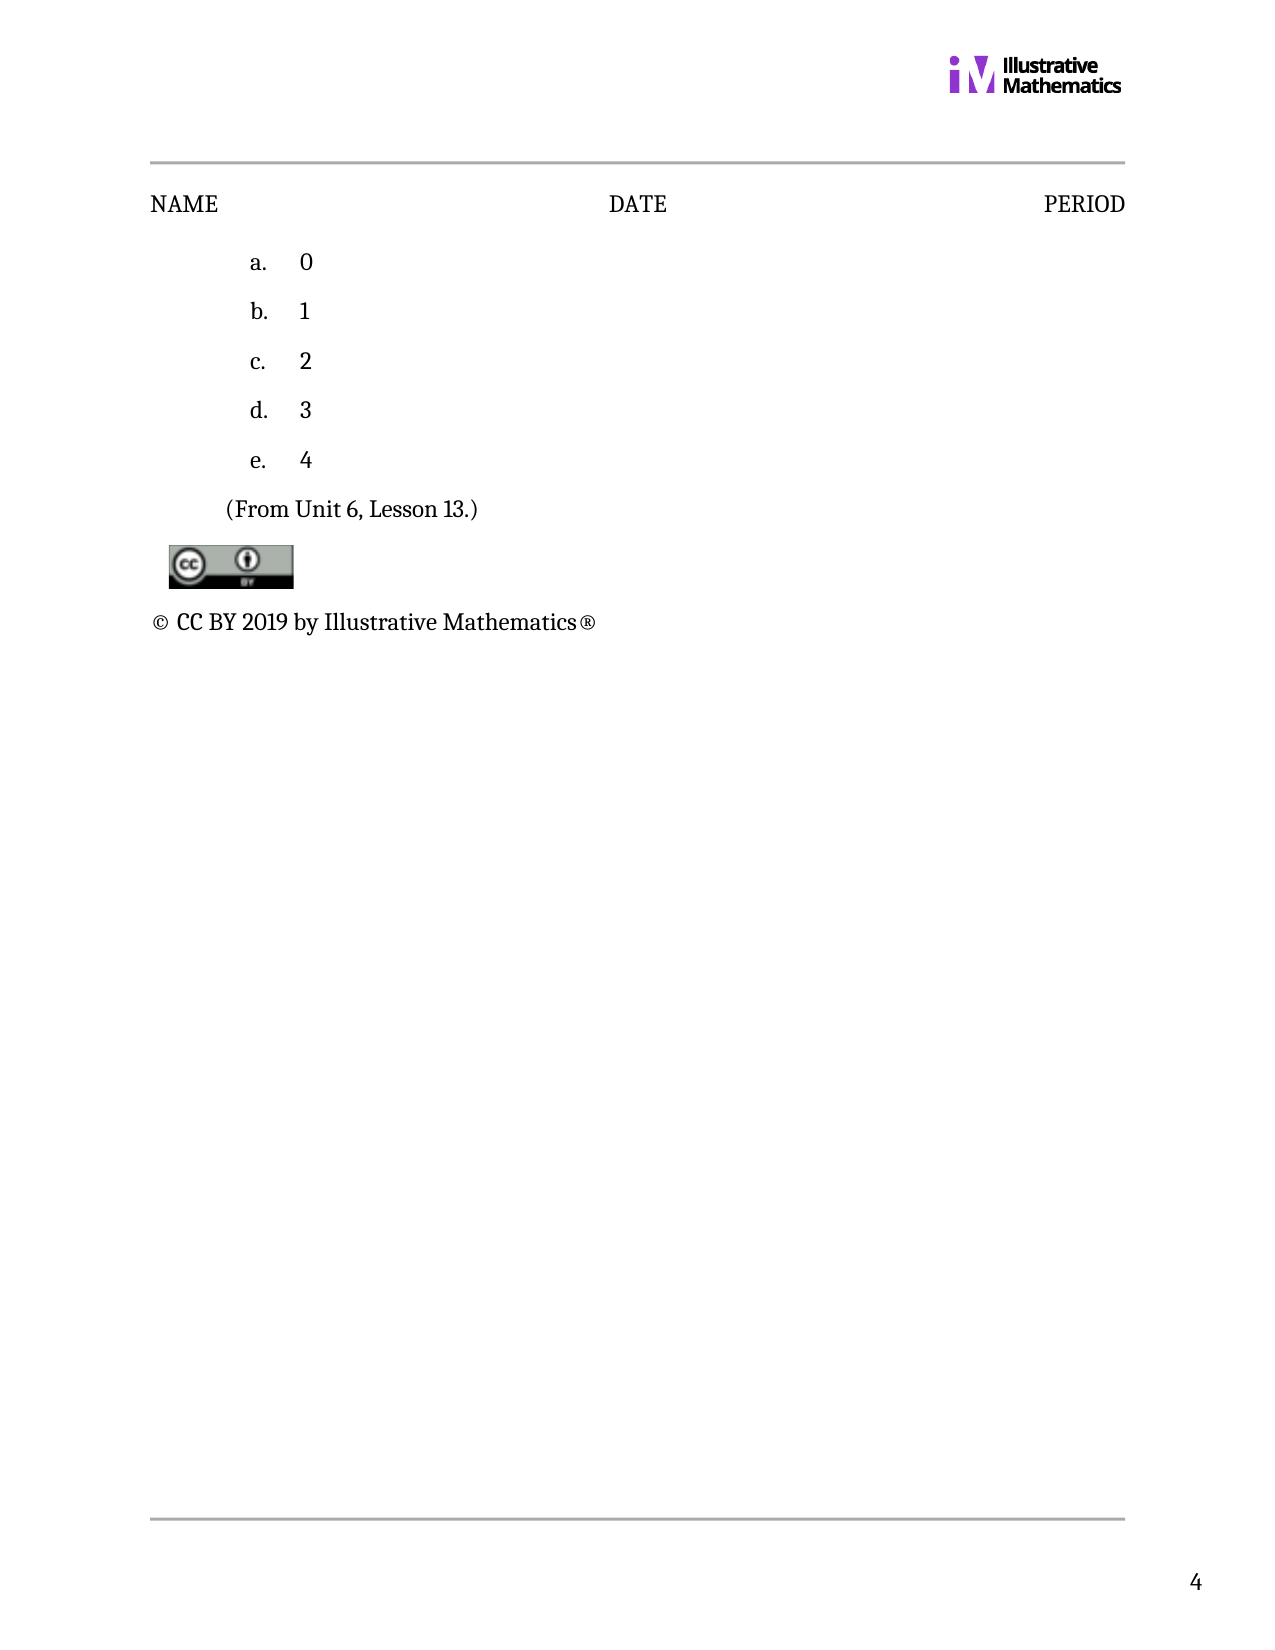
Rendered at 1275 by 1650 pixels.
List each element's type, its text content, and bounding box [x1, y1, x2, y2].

list 4 [250, 446, 1125, 474]
list 0 [250, 247, 1125, 276]
list 1 [250, 297, 1125, 326]
text © CC BY 2019 by Illustrative Mathematics® [150, 607, 1125, 636]
list 2 [250, 347, 1125, 375]
picture [168, 545, 294, 589]
list (From Unit 6, Lesson 13.) [175, 495, 1125, 524]
picture [949, 55, 1121, 93]
list 3 [250, 396, 1125, 425]
